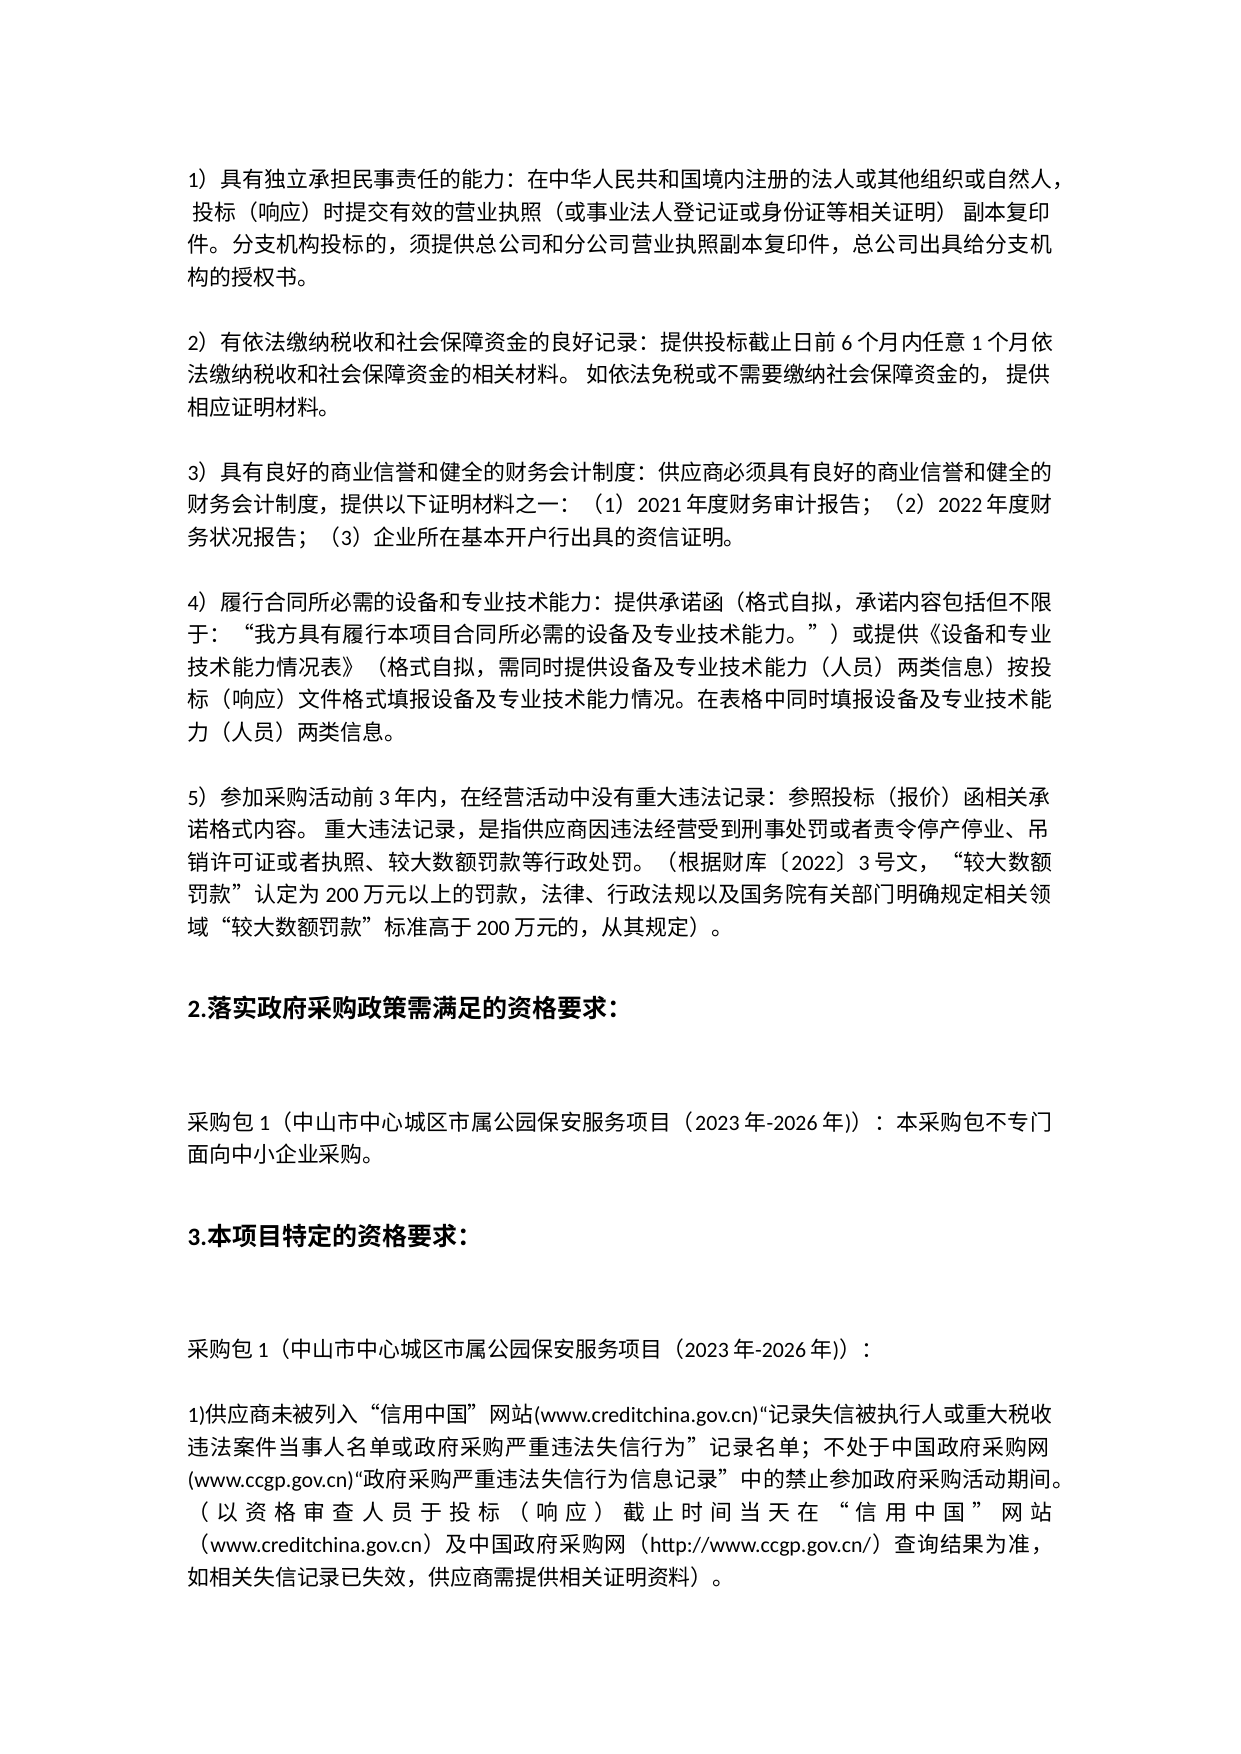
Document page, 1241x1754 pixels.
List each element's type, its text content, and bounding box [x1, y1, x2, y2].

text 采购包1（中山市中心城区市属公园保安服务项目（2023年-2026年)）：本采购包不专门面向中小企业采购。 [187, 1104, 1053, 1169]
text 2.落实政府采购政策需满足的资格要求： [187, 974, 1053, 1039]
text 2）有依法缴纳税收和社会保障资金的良好记录：提供投标截止日前6个月内任意1个月依法缴纳税收和社会保障资金的相关材料。 如依法免税或不需要缴纳社会保障资金的， 提供相应证明材料。 [187, 324, 1053, 422]
text 3）具有良好的商业信誉和健全的财务会计制度：供应商必须具有良好的商业信誉和健全的财务会计制度，提供以下证明材料之一：（1）2021年度财务审计报告；（2）2022年度财务状况报告；（3）企业所在基本开户行出具的资信证明。 [187, 454, 1053, 552]
text 4）履行合同所必需的设备和专业技术能力：提供承诺函（格式自拟，承诺内容包括但不限于：“我方具有履行本项目合同所必需的设备及专业技术能力。”）或提供《设备和专业技术能力情况表》（格式自拟，需同时提供设备及专业技术能力（人员）两类信息）按投标（响应）文件格式填报设备及专业技术能力情况。在表格中同时填报设备及专业技术能力（人员）两类信息。 [187, 584, 1053, 747]
text 1)供应商未被列入“信用中国”网站(www.creditchina.gov.cn)“记录失信被执行人或重大税收违法案件当事人名单或政府采购严重违法失信行为”记录名单；不处于中国政府采购网(www.ccgp.gov.cn)“政府采购严重违法失信行为信息记录”中的禁止参加政府采购活动期间。（以资格审查人员于投标（响应）截止时间当天在“信用中国”网站（www.creditchina.gov.cn）及中国政府采购网（http://www.ccgp.gov.cn/）查询结果为准，如相关失信记录已失效，供应商需提供相关证明资料）。 [187, 1397, 1053, 1592]
text 1）具有独立承担民事责任的能力：在中华人民共和国境内注册的法人或其他组织或自然人， 投标（响应）时提交有效的营业执照（或事业法人登记证或身份证等相关证明） 副本复印件。分支机构投标的，须提供总公司和分公司营业执照副本复印件，总公司出具给分支机构的授权书。 [187, 162, 1053, 292]
text 3.本项目特定的资格要求： [187, 1202, 1053, 1267]
text 采购包1（中山市中心城区市属公园保安服务项目（2023年-2026年)）： [187, 1332, 1053, 1364]
text 5）参加采购活动前3年内，在经营活动中没有重大违法记录：参照投标（报价）函相关承诺格式内容。 重大违法记录，是指供应商因违法经营受到刑事处罚或者责令停产停业、吊销许可证或者执照、较大数额罚款等行政处罚。（根据财库〔2022〕3号文，“较大数额罚款”认定为200万元以上的罚款，法律、行政法规以及国务院有关部门明确规定相关领域“较大数额罚款”标准高于200万元的，从其规定）。 [187, 779, 1053, 942]
